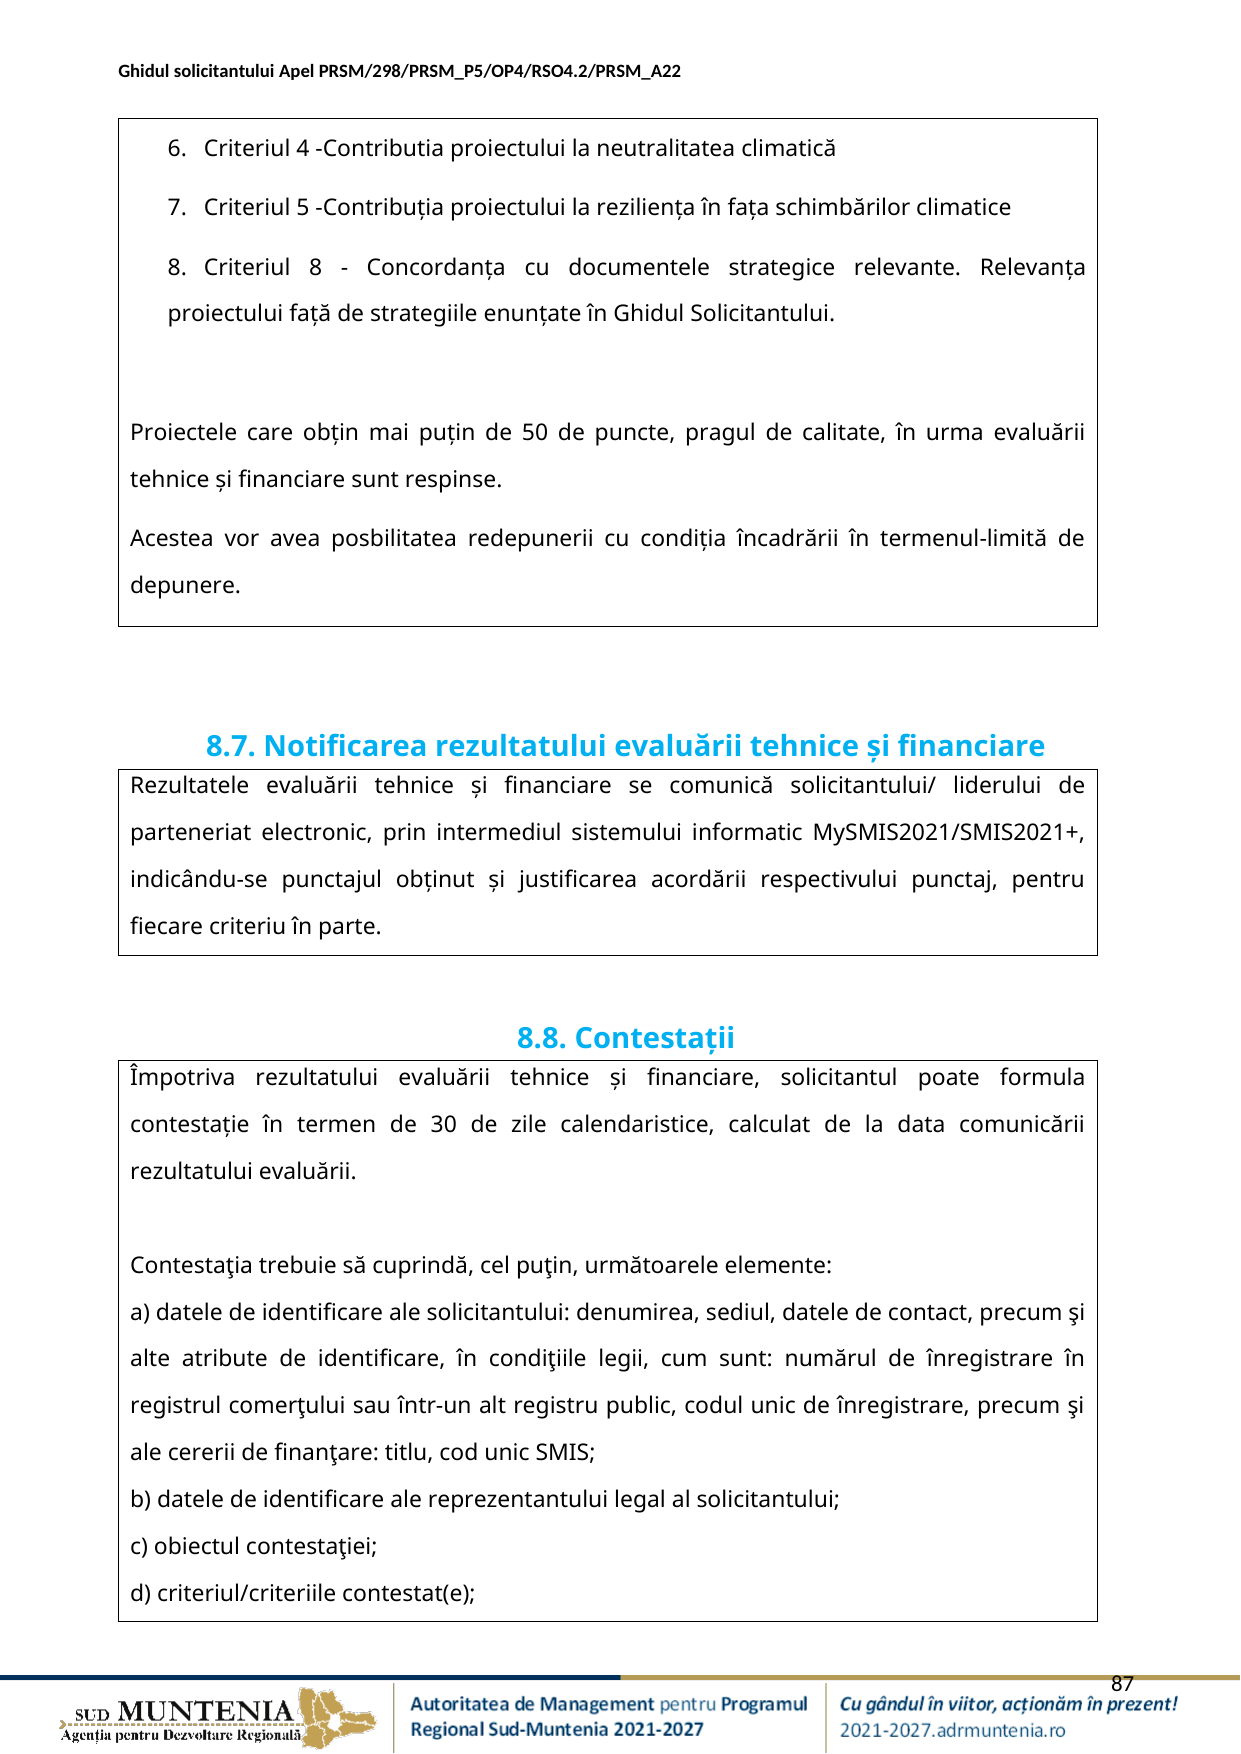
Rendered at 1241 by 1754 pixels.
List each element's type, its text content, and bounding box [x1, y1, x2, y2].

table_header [119, 119, 1097, 626]
picture [0, 1675, 1241, 1754]
table_header Rezultatele evaluării tehnice și financiare se comunică solicitantului/ liderului de parteneriat electronic, prin intermediul sistemului informatic MySMIS2021/SMIS2021+, indicându-se punctajul obținut și justificarea acordării respectivului punctaj, pentru fiecare criteriu în parte. [119, 770, 1097, 954]
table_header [119, 1061, 1097, 1621]
subtitle 8.7. Notificarea rezultatului evaluării tehnice și financiare [118, 726, 1134, 765]
subtitle 8.8. Contestații [118, 1017, 1134, 1057]
